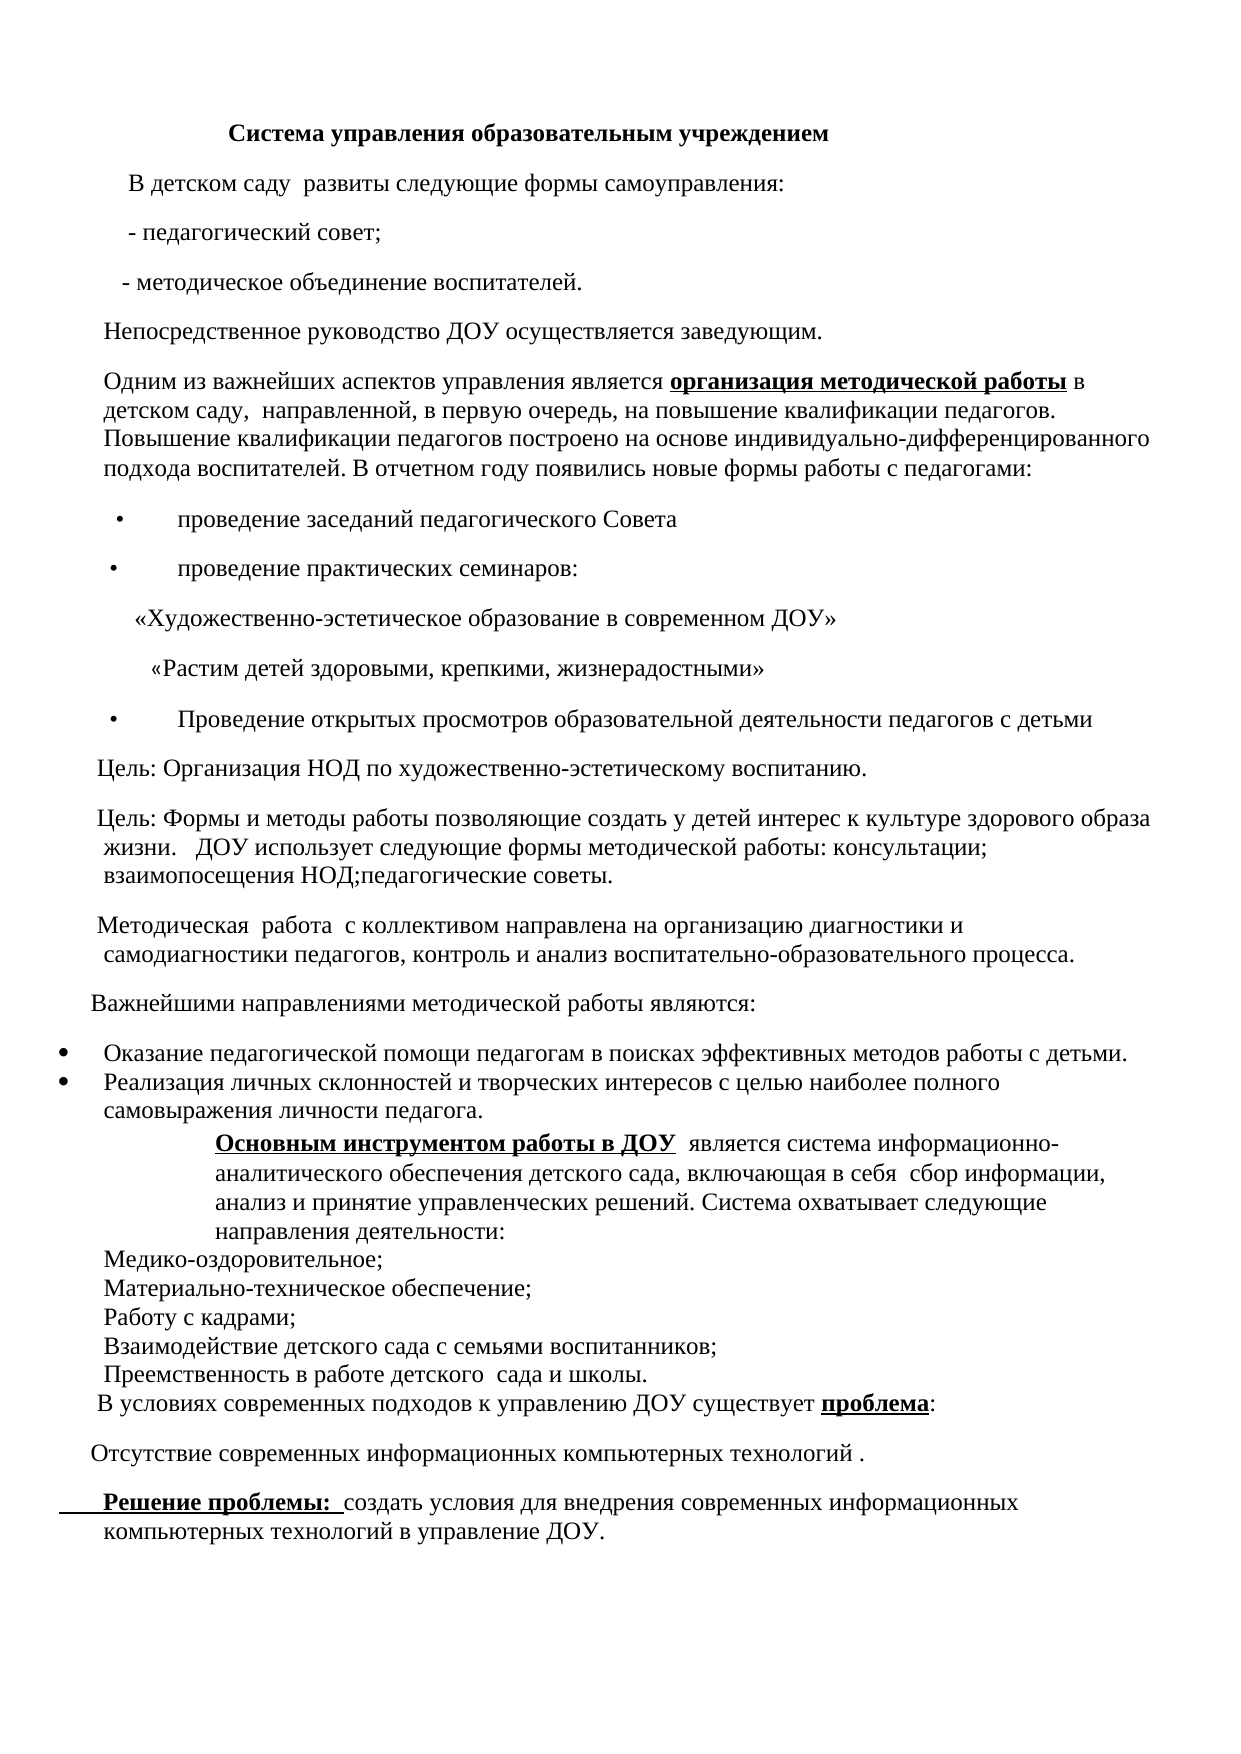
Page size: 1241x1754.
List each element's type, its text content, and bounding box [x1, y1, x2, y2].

text Система управления образовательным учреждением [59, 118, 1152, 147]
text Преемственность в работе детского сада и школы. [103, 1359, 1152, 1388]
text Методическая работа с коллективом направлена на организацию диагностики и самодиагностики педагогов, контроль и анализ воспитательно-образовательного процесса. [59, 910, 1152, 967]
text Непосредственное руководство ДОУ осуществляется заведующим. [59, 316, 1152, 345]
text - педагогический совет; [59, 217, 1152, 246]
text В детском саду развиты следующие формы самоуправления: [59, 168, 1152, 196]
text «Художественно-эстетическое образование в современном ДОУ» [59, 603, 1152, 632]
text «Растим детей здоровыми, крепкими, жизнерадостными» [59, 652, 1152, 683]
text • проведение заседаний педагогического Совета [59, 504, 1152, 532]
text Важнейшими направлениями методической работы являются: [59, 988, 1152, 1017]
text Решение проблемы: создать условия для внедрения современных информационных компьютерных технологий в управление ДОУ. [59, 1487, 1152, 1545]
text Цель: Организация НОД по художественно-эстетическому воспитанию. [59, 753, 1152, 782]
text • Проведение открытых просмотров образовательной деятельности педагогов с детьми [59, 704, 1152, 732]
list Оказание педагогической помощи педагогам в поисках эффективных методов работы с детьми. [59, 1038, 1152, 1067]
text • проведение практических семинаров: [59, 553, 1152, 582]
text Отсутствие современных информационных компьютерных технологий . [59, 1438, 1152, 1467]
text Одним из важнейших аспектов управления является организация методической работы в детском саду, направленной, в первую очередь, на повышение квалификации педагогов. Повышение квалификации педагогов построено на основе индивидуально-дифференцированного подхода воспитателей. В отчетном году появились новые формы работы с педагогами: [59, 366, 1152, 483]
text В условиях современных подходов к управлению ДОУ существует проблема: [59, 1388, 1152, 1417]
text Цель: Формы и методы работы позволяющие создать у детей интерес к культуре здорового образа жизни. ДОУ использует следующие формы методической работы: консультации; взаимопосещения НОД;педагогические советы. [59, 803, 1152, 889]
list Реализация личных склонностей и творческих интересов с целью наиболее полного самовыражения личности педагога. [59, 1067, 1152, 1124]
text РеспубликОсновным инструментом работы в ДОУ является система информационно- аналитического обеспечения детского сада, включающая в себя сбор информации, анализ и принятие управленческих решений. Система охватывает следующие направления деятельности: [215, 1124, 1152, 1244]
text Работу с кадрами; [103, 1302, 1152, 1331]
text Медико-оздоровительное; [103, 1244, 1152, 1273]
text Материально-техническое обеспечение; [103, 1273, 1152, 1302]
text - методическое объединение воспитателей. [59, 267, 1152, 296]
text Взаимодействие детского сада с семьями воспитанников; [103, 1331, 1152, 1359]
